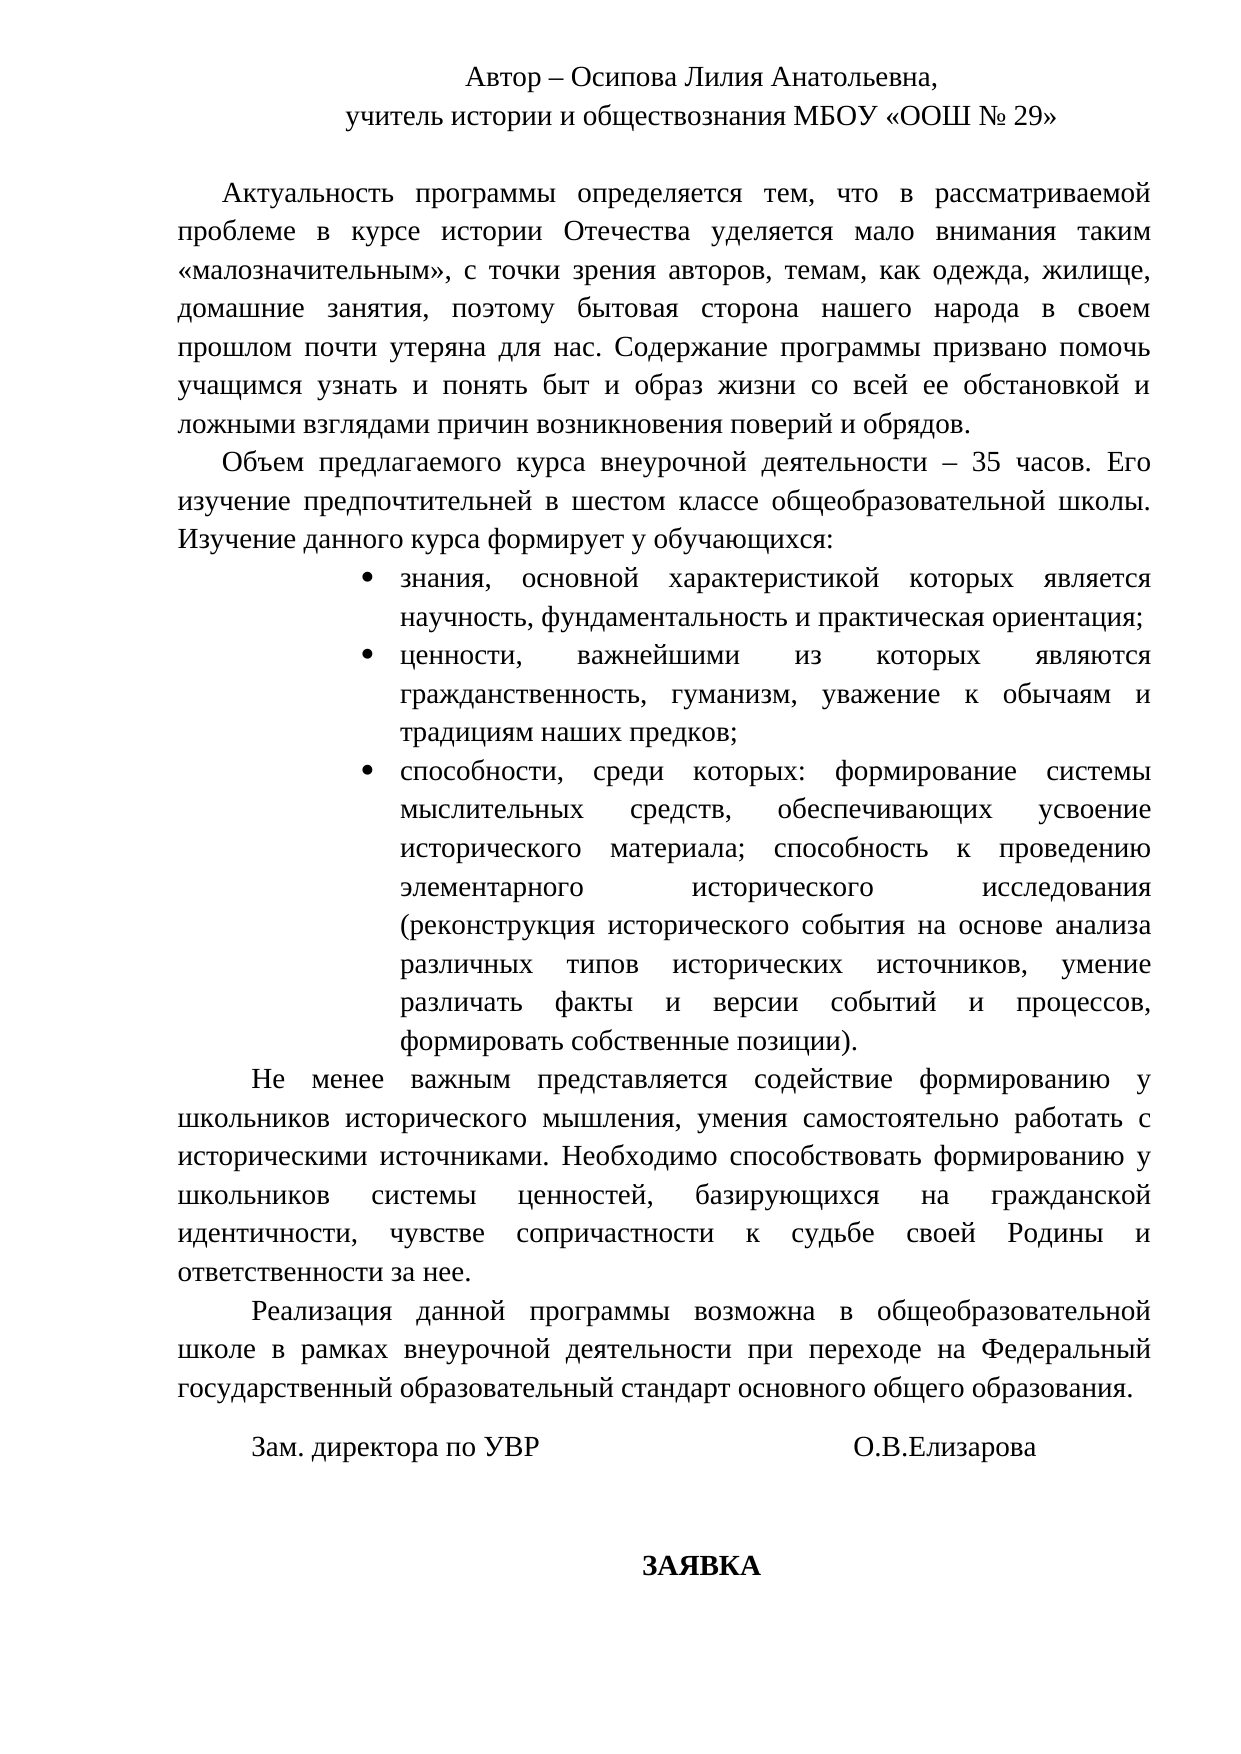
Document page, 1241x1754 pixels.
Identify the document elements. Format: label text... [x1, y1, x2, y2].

text Актуальность программы определяется тем, что в рассматриваемой проблеме в курсе истории Отечества уделяется мало внимания таким «малозначительным», с точки зрения авторов, темам, как одежда, жилище, домашние занятия, поэтому бытовая сторона нашего народа в своем прошлом почти утеряна для нас. Содержание программы призвано помочь учащимся узнать и понять быт и образ жизни со всей ее обстановкой и ложными взглядами причин возникновения поверий и обрядов. [177, 175, 1152, 439]
list знания, основной характеристикой которых является научность, фундаментальность и практическая ориентация; [362, 560, 1152, 632]
text Объем предлагаемого курса внеурочной деятельности – 35 часов. Его изучение предпочтительней в шестом классе общеобразовательной школы. Изучение данного курса формирует у обучающихся: [177, 444, 1152, 555]
text ЗАЯВКА [177, 1548, 1152, 1581]
text Автор – Осипова Лилия Анатольевна, [251, 59, 1152, 93]
text Не менее важным представляется содействие формированию у школьников исторического мышления, умения самостоятельно работать с историческими источниками. Необходимо способствовать формированию у школьников системы ценностей, базирующихся на гражданской идентичности, чувстве сопричастности к судьбе своей Родины и ответственности за нее. [177, 1061, 1152, 1288]
text Зам. директора по УВР О.В.Елизарова [177, 1429, 1152, 1463]
list способности, среди которых: формирование системы мыслительных средств, обеспечивающих усвоение исторического материала; способность к проведению элементарного исторического исследования (реконструкция исторического события на основе анализа различных типов исторических источников, умение различать факты и версии событий и процессов, формировать собственные позиции). [362, 753, 1152, 1056]
list ценности, важнейшими из которых являются гражданственность, гуманизм, уважение к обычаям и традициям наших предков; [362, 637, 1152, 748]
text учитель истории и обществознания МБОУ «ООШ № 29» [251, 98, 1152, 131]
text Реализация данной программы возможна в общеобразовательной школе в рамках внеурочной деятельности при переходе на Федеральный государственный образовательный стандарт основного общего образования. [177, 1293, 1152, 1403]
